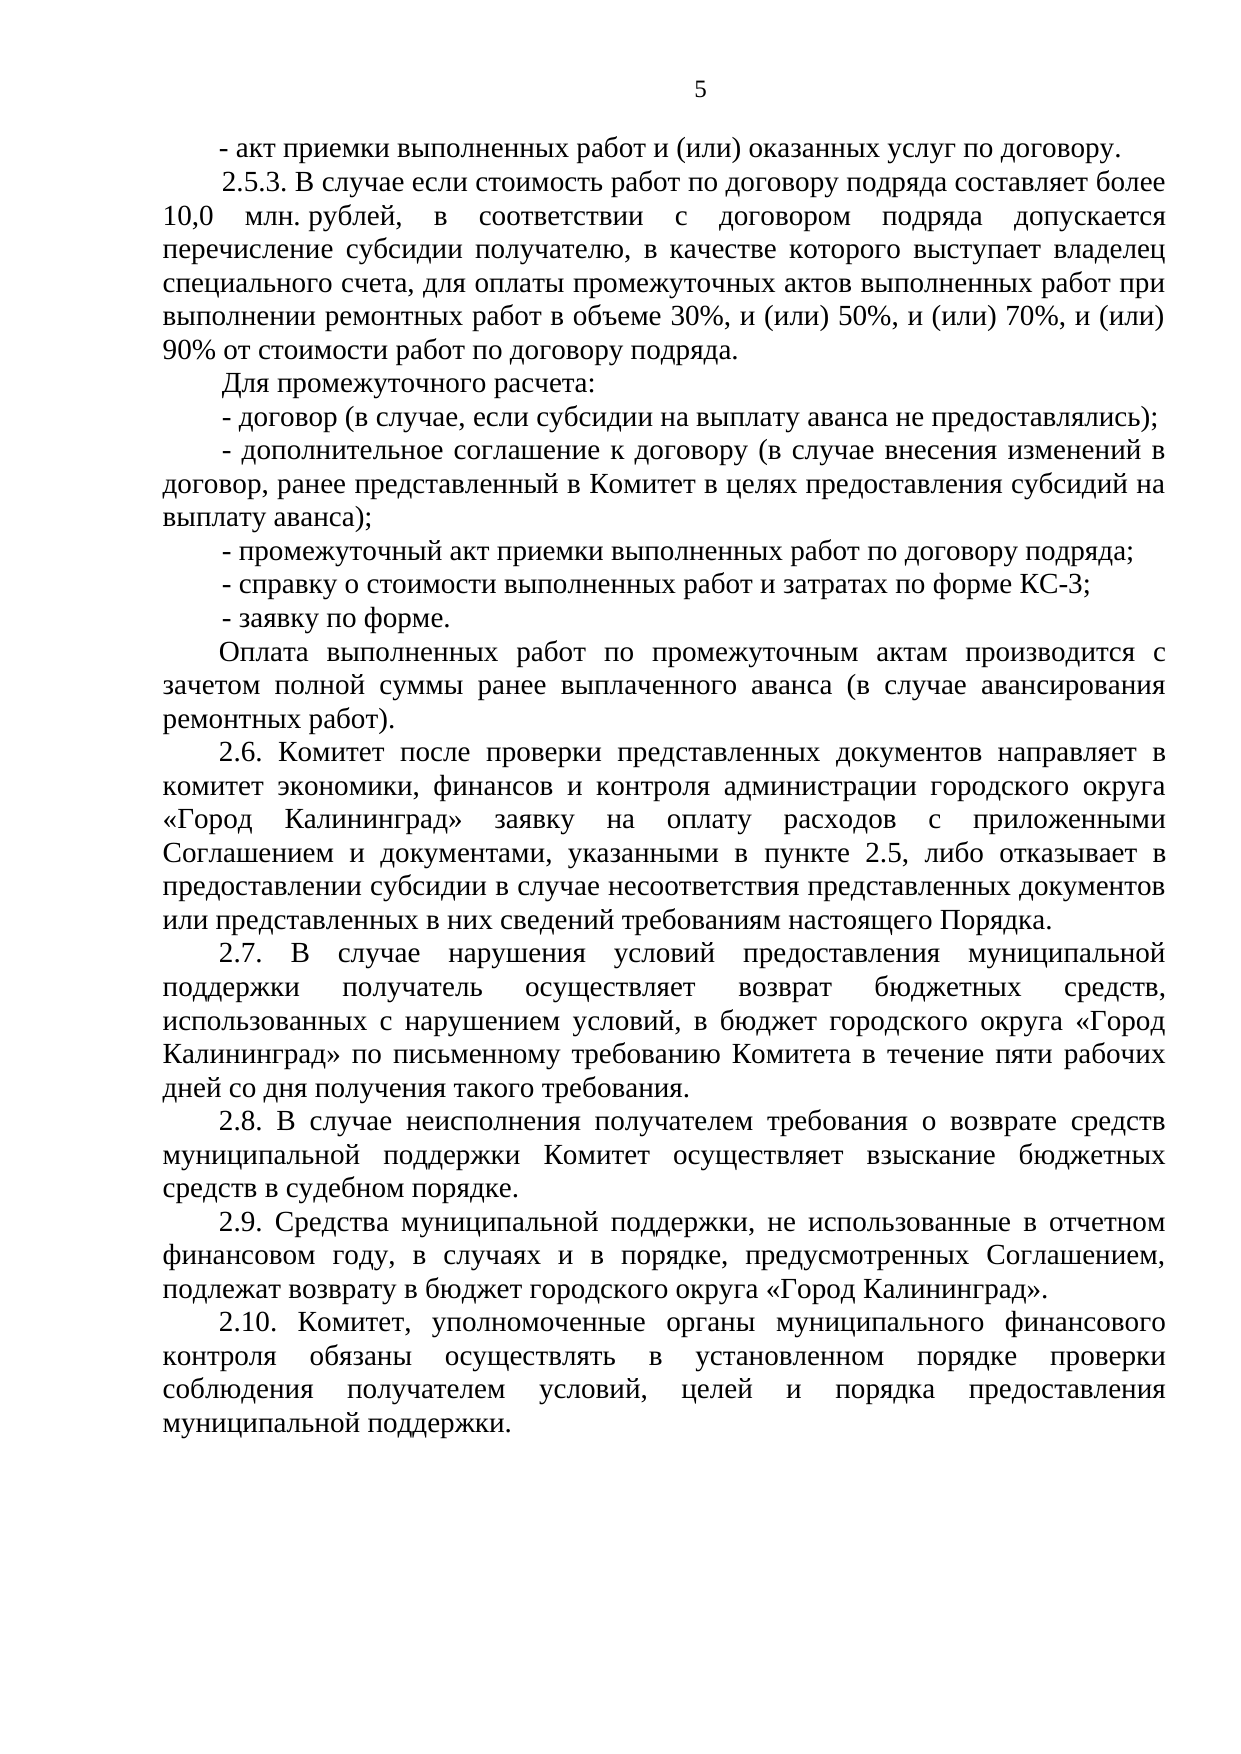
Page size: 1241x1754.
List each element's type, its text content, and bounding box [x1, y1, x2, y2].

text 2.7. В случае нарушения условий предоставления муниципальной поддержки получатель осуществляет возврат бюджетных средств, использованных с нарушением условий, в бюджет городского округа «Город Калининград» по письменному требованию Комитета в течение пяти рабочих дней со дня получения такого требования. [162, 936, 1167, 1103]
text 2.6. Комитет после проверки представленных документов направляет в комитет экономики, финансов и контроля администрации городского округа «Город Калининград» заявку на оплату расходов с приложенными Соглашением и документами, указанными в пункте 2.5, либо отказывает в предоставлении субсидии в случае несоответствия представленных документов или представленных в них сведений требованиям настоящего Порядка. [162, 734, 1167, 936]
text - заявку по форме. [162, 600, 1167, 634]
text 2.9. Средства муниципальной поддержки, не использованные в отчетном финансовом году, в случаях и в порядке, предусмотренных Соглашением, подлежат возврату в бюджет городского округа «Город Калининград». [162, 1204, 1167, 1304]
text 2.8. В случае неисполнения получателем требования о возврате средств муниципальной поддержки Комитет осуществляет взыскание бюджетных средств в судебном порядке. [162, 1103, 1167, 1204]
text - промежуточный акт приемки выполненных работ по договору подряда; [162, 533, 1167, 567]
text - акт приемки выполненных работ и (или) оказанных услуг по договору. [162, 131, 1167, 164]
text Оплата выполненных работ по промежуточным актам производится с зачетом полной суммы ранее выплаченного аванса (в случае авансирования ремонтных работ). [162, 634, 1167, 734]
text 2.5.3. В случае если стоимость работ по договору подряда составляет более 10,0 млн. рублей, в соответствии с договором подряда допускается перечисление субсидии получателю, в качестве которого выступает владелец специального счета, для оплаты промежуточных актов выполненных работ при выполнении ремонтных работ в объеме 30%, и (или) 50%, и (или) 70%, и (или) 90% от стоимости работ по договору подряда. [162, 164, 1167, 365]
text - договор (в случае, если субсидии на выплату аванса не предоставлялись); [162, 399, 1167, 432]
text - справку о стоимости выполненных работ и затратах по форме КС-3; [162, 567, 1167, 600]
text Для промежуточного расчета: [162, 365, 1167, 399]
text 2.10. Комитет, уполномоченные органы муниципального финансового контроля обязаны осуществлять в установленном порядке проверки соблюдения получателем условий, целей и порядка предоставления муниципальной поддержки. [162, 1304, 1167, 1439]
text - дополнительное соглашение к договору (в случае внесения изменений в договор, ранее представленный в Комитет в целях предоставления субсидий на выплату аванса); [162, 432, 1167, 533]
